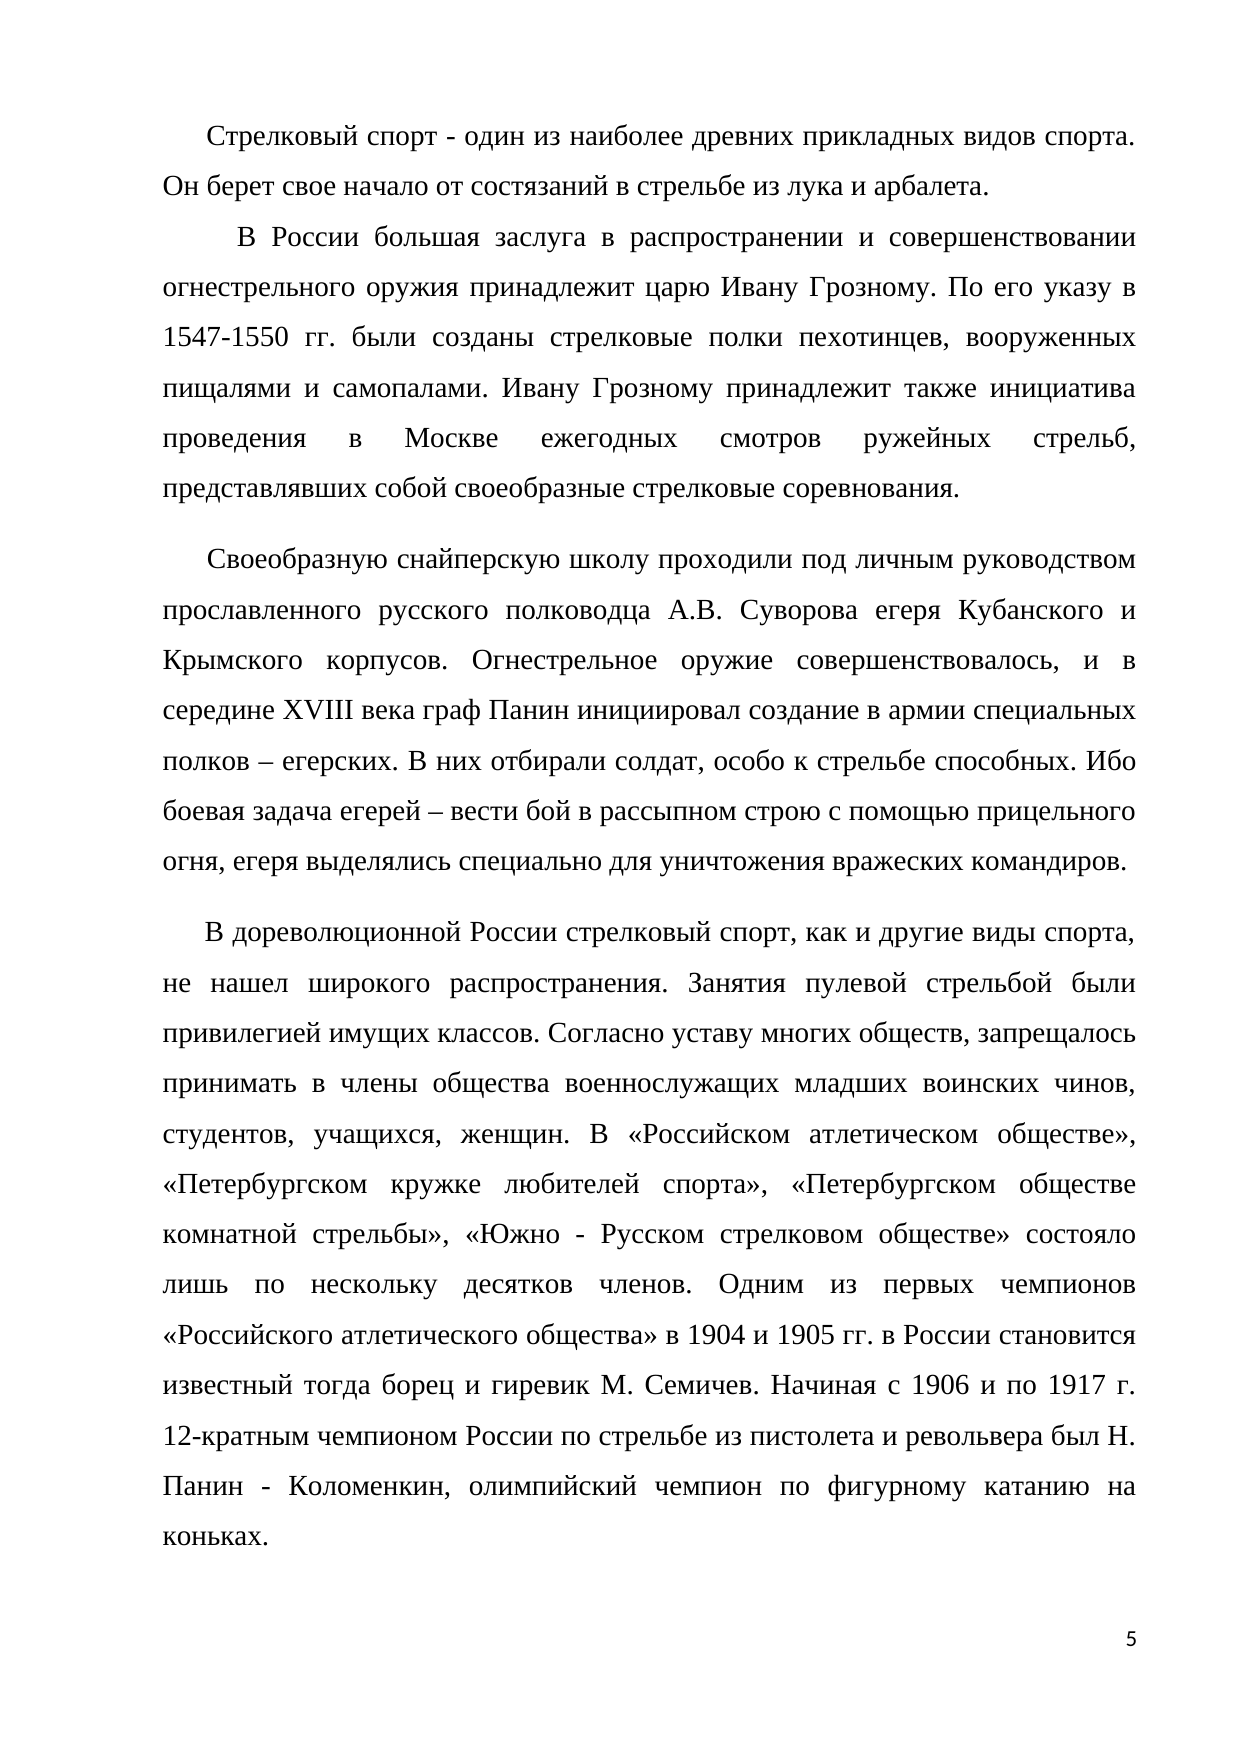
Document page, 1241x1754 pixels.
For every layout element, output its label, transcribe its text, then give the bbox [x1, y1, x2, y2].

text В дореволюционной России стрелковый спорт, как и другие виды спорта, не нашел широкого распространения. Занятия пулевой стрельбой были привилегией имущих классов. Согласно уставу многих обществ, запрещалось принимать в члены общества военнослужащих младших воинских чинов, студентов, учащихся, женщин. В «Российском атлетическом обществе», «Петербургском кружке любителей спорта», «Петербургском обществе комнатной стрельбы», «Южно - Русском стрелковом обществе» состояло лишь по нескольку десятков членов. Одним из первых чемпионов «Российского атлетического общества» в 1904 и 1905 гг. в России становится известный тогда борец и гиревик М. Семичев. Начиная с 1906 и по 1917 г. 12-кратным чемпионом России по стрельбе из пистолета и револьвера был Н. Панин - Коломенкин, олимпийский чемпион по фигурному катанию на коньках. [162, 914, 1137, 1552]
text Стрелковый спорт - один из наиболее древних прикладных видов спорта. Он берет свое начало от состязаний в стрельбе из лука и арбалета. [162, 118, 1137, 202]
text В России большая заслуга в распространении и совершенствовании огнестрельного оружия принадлежит царю Ивану Грозному. По его указу в 1547-1550 гг. были созданы стрелковые полки пехотинцев, вооруженных пищалями и самопалами. Ивану Грозному принадлежит также инициатива проведения в Москве ежегодных смотров ружейных стрельб, представлявших собой своеобразные стрелковые соревнования. [162, 219, 1137, 504]
text Своеобразную снайперскую школу проходили под личным руководством прославленного русского полководца А.В. Суворова егеря Кубанского и Крымского корпусов. Огнестрельное оружие совершенствовалось, и в середине XVIII века граф Панин инициировал создание в армии специальных полков – егерских. В них отбирали солдат, особо к стрельбе способных. Ибо боевая задача егерей – вести бой в рассыпном строю с помощью прицельного огня, егеря выделялись специально для уничтожения вражеских командиров. [162, 541, 1137, 877]
